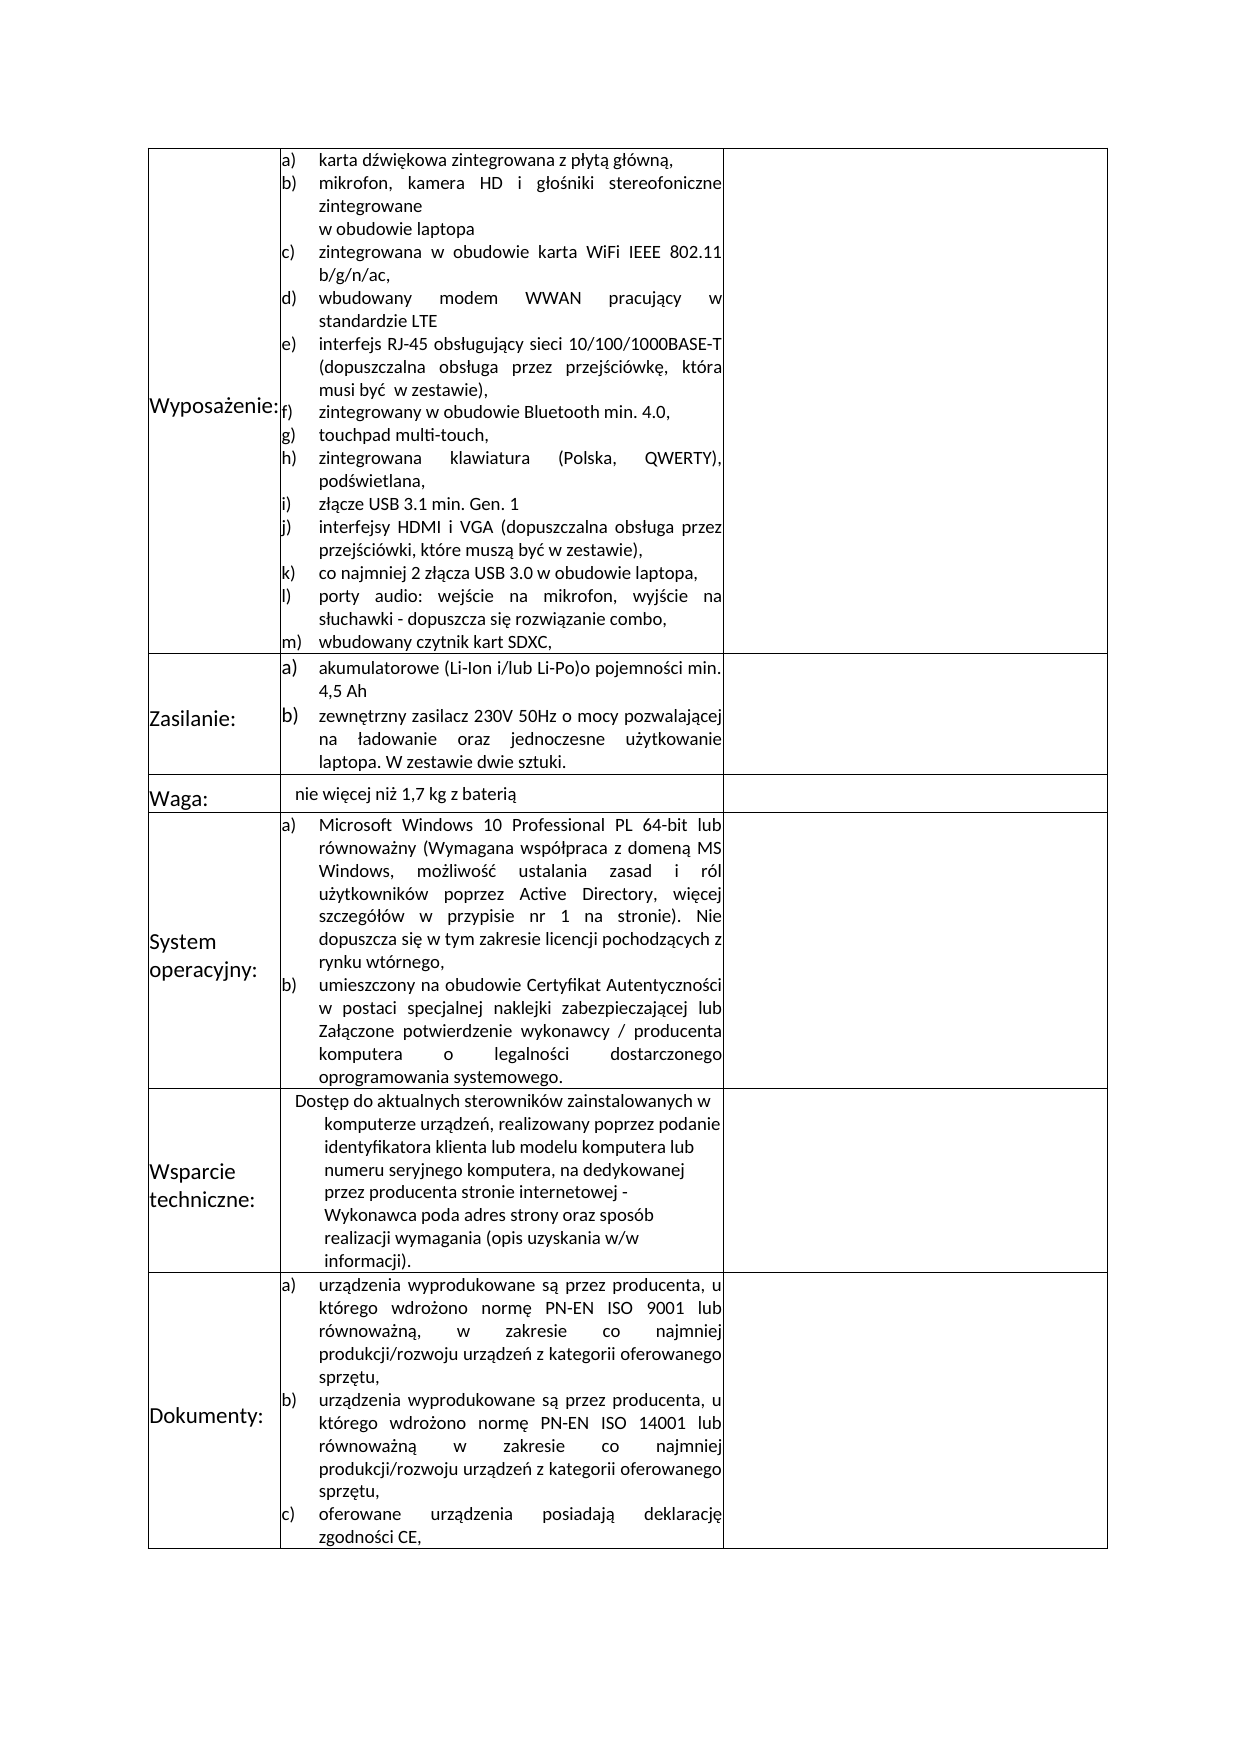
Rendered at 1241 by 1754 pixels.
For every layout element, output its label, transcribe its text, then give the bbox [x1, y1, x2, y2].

table_cell Zasilanie: [149, 654, 280, 773]
table_cell System operacyjny: [149, 813, 280, 1088]
table_cell Microsoft Windows 10 Professional PL 64-bit lub równoważny (Wymagana współpraca z domeną MS Windows, możliwość ustalania zasad i ról użytkowników poprzez Active Directory, więcej szczegółów w przypisie nr 1 na stronie). Nie dopuszcza się w tym zakresie licencji pochodzących z rynku wtórnego, umieszczony na obudowie Certyfikat Autentyczności w postaci specjalnej naklejki zabezpieczającej lub Załączone potwierdzenie wykonawcy / producenta komputera o legalności dostarczonego oprogramowania systemowego. [281, 813, 723, 1088]
table_cell [724, 1089, 1107, 1272]
table_cell Dokumenty: [149, 1273, 280, 1548]
table_cell Waga: [149, 775, 280, 812]
table_cell Wsparcie techniczne: [149, 1089, 280, 1272]
table_cell [724, 654, 1107, 773]
table_cell [724, 775, 1107, 812]
table_cell akumulatorowe (Li-Ion i/lub Li-Po)o pojemności min. 4,5 Ah zewnętrzny zasilacz 230V 50Hz o mocy pozwalającej na ładowanie oraz jednoczesne użytkowanie laptopa. W zestawie dwie sztuki. [281, 654, 723, 773]
table_cell [724, 813, 1107, 1088]
table_cell urządzenia wyprodukowane są przez producenta, u którego wdrożono normę PN-EN ISO 9001 lub równoważną, w zakresie co najmniej produkcji/rozwoju urządzeń z kategorii oferowanego sprzętu, urządzenia wyprodukowane są przez producenta, u którego wdrożono normę PN-EN ISO 14001 lub równoważną w zakresie co najmniej produkcji/rozwoju urządzeń z kategorii oferowanego sprzętu, oferowane urządzenia posiadają deklarację zgodności CE, [281, 1273, 723, 1548]
table_cell [724, 1273, 1107, 1548]
table_cell [724, 149, 1107, 653]
table_cell Wyposażenie: [149, 149, 280, 653]
table_cell Dostęp do aktualnych sterowników zainstalowanych w komputerze urządzeń, realizowany poprzez podanie identyfikatora klienta lub modelu komputera lub numeru seryjnego komputera, na dedykowanej przez producenta stronie internetowej - Wykonawca poda adres strony oraz sposób realizacji wymagania (opis uzyskania w/w informacji). [281, 1089, 723, 1272]
table_cell karta dźwiękowa zintegrowana z płytą główną, mikrofon, kamera HD i głośniki stereofoniczne zintegrowane w obudowie laptopa zintegrowana w obudowie karta WiFi IEEE 802.11 b/g/n/ac, wbudowany modem WWAN pracujący w standardzie LTE interfejs RJ-45 obsługujący sieci 10/100/1000BASE-T (dopuszczalna obsługa przez przejściówkę, która musi być w zestawie), zintegrowany w obudowie Bluetooth min. 4.0, touchpad multi-touch, zintegrowana klawiatura (Polska, QWERTY), podświetlana, złącze USB 3.1 min. Gen. 1 interfejsy HDMI i VGA (dopuszczalna obsługa przez przejściówki, które muszą być w zestawie), co najmniej 2 złącza USB 3.0 w obudowie laptopa, porty audio: wejście na mikrofon, wyjście na słuchawki - dopuszcza się rozwiązanie combo, wbudowany czytnik kart SDXC, [281, 149, 723, 653]
table_cell nie więcej niż 1,7 kg z baterią [281, 775, 723, 812]
